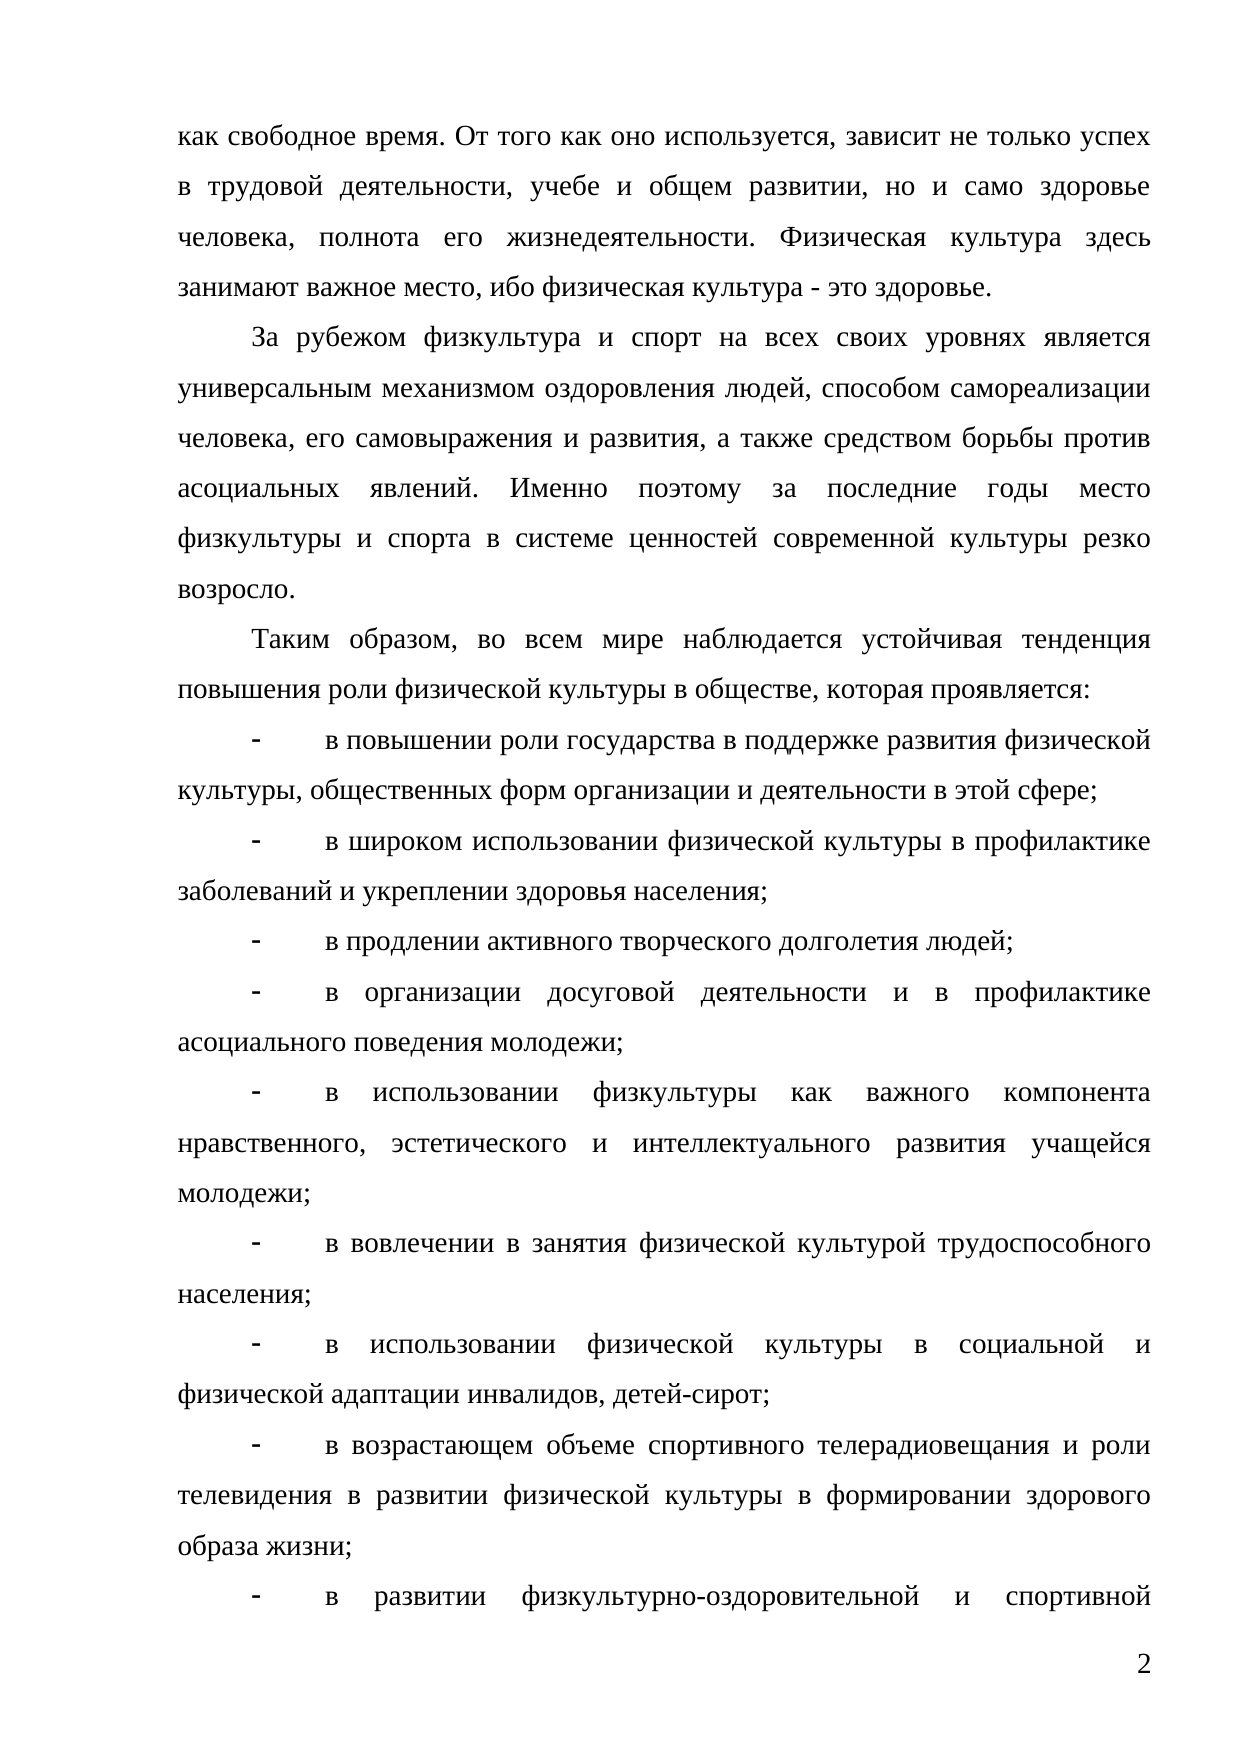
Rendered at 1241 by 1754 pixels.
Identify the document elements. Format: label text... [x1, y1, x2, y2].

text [177, 118, 1152, 303]
list в организации досуговой деятельности и в профилактике асоциального поведения молодежи; [177, 974, 1152, 1058]
list в возрастающем объеме спортивного телерадиовещания и роли телевидения в развитии физической культуры в формировании здорового образа жизни; [177, 1427, 1152, 1561]
list в вовлечении в занятия физической культурой трудоспособного населения; [177, 1226, 1152, 1309]
list в продлении активного творческого долголетия людей; [177, 923, 1152, 957]
text За рубежом физкультура и спорт на всех своих уровнях является универсальным механизмом оздоровления людей, способом самореализации человека, его самовыражения и развития, а также средством борьбы против асоциальных явлений. Именно поэтому за последние годы место физкультуры и спорта в системе ценностей современной культуры резко возросло. [177, 319, 1152, 604]
list в повышении роли государства в поддержке развития физической культуры, общественных форм организации и деятельности в этой сфере; [177, 722, 1152, 806]
text Таким образом, во всем мире наблюдается устойчивая тенденция повышения роли физической культуры в обществе, которая проявляется: [177, 621, 1152, 705]
list в использовании физкультуры как важного компонента нравственного, эстетического и интеллектуального развития учащейся молодежи; [177, 1074, 1152, 1209]
list в использовании физической культуры в социальной и физической адаптации инвалидов, детей-сирот; [177, 1326, 1152, 1410]
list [177, 1578, 1152, 1612]
list в широком использовании физической культуры в профилактике заболеваний и укреплении здоровья населения; [177, 823, 1152, 907]
